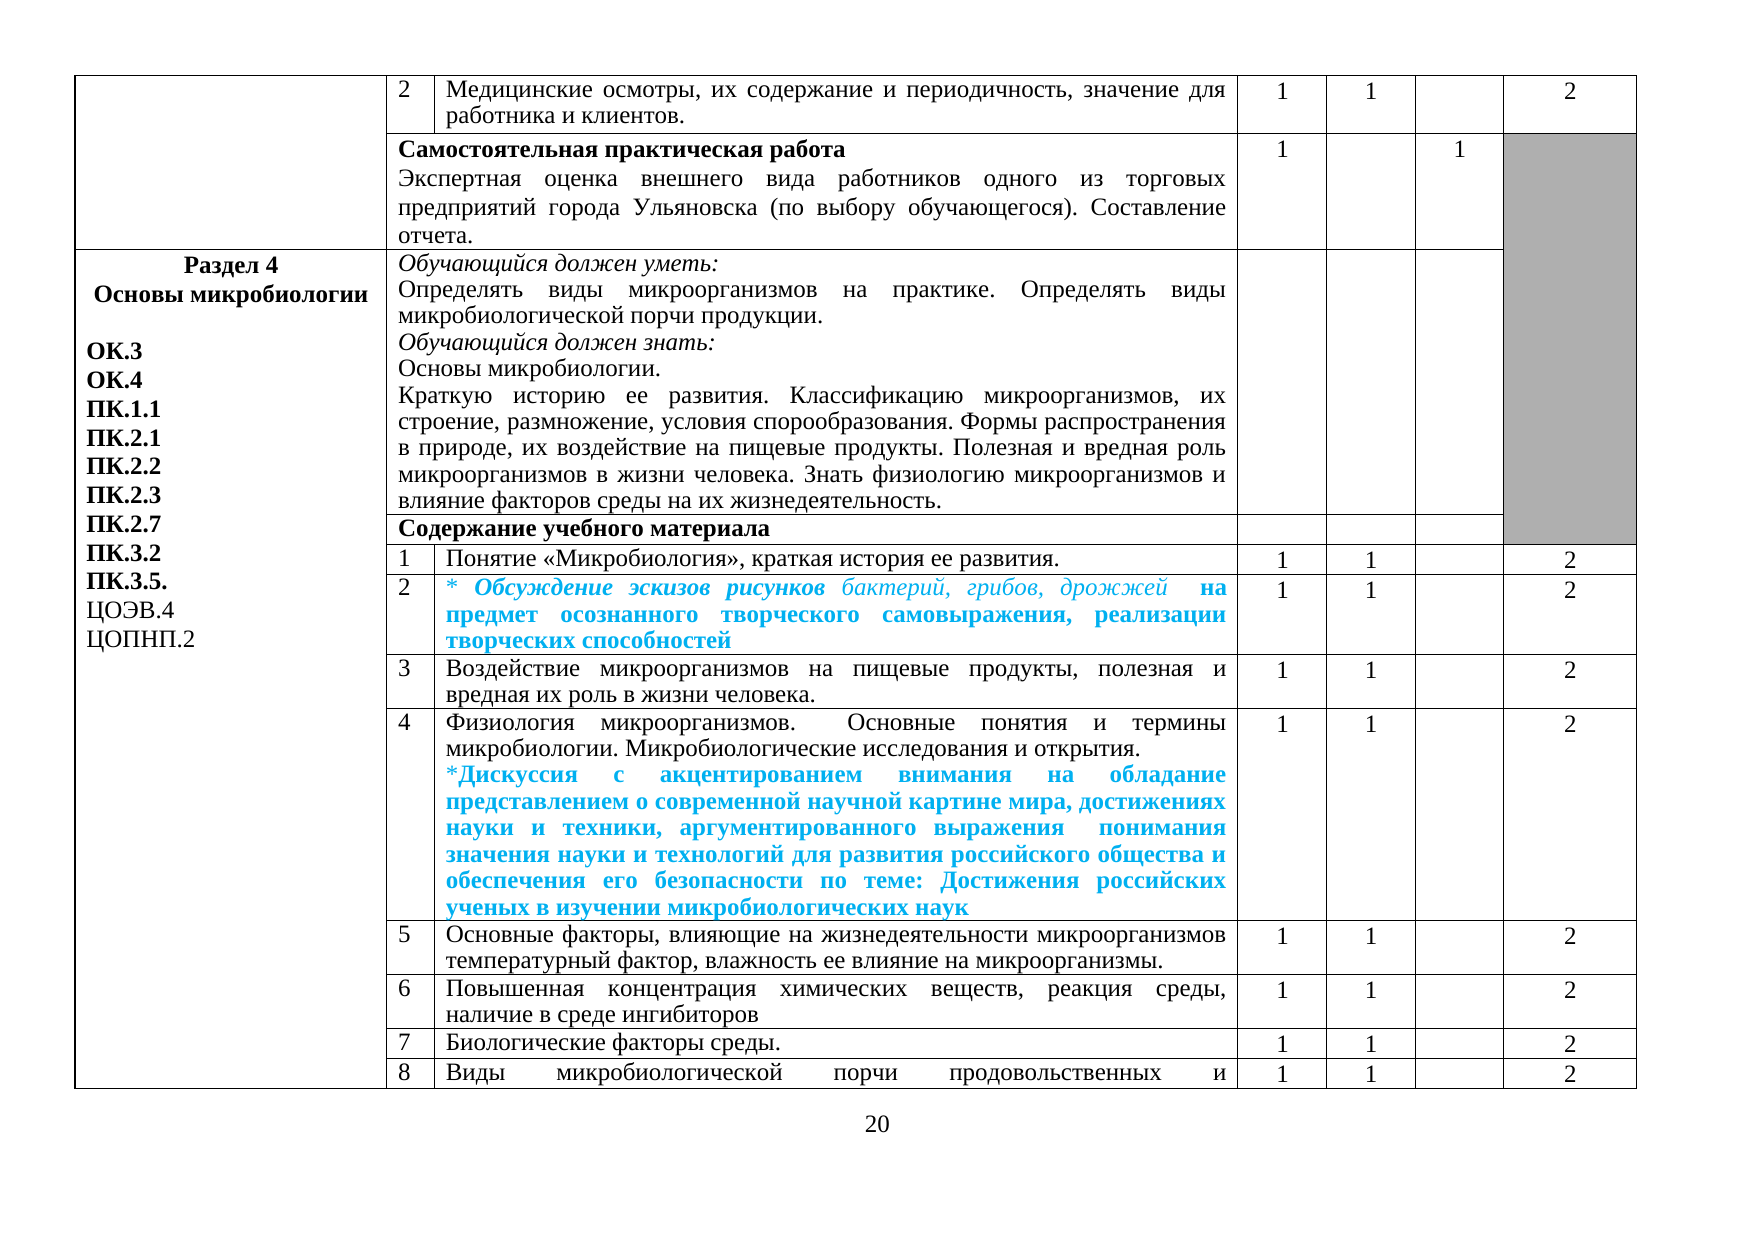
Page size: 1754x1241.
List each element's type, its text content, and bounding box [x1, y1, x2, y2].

table_cell 1 [1327, 76, 1415, 133]
table_cell Биологические факторы среды. [435, 1029, 1237, 1058]
table_cell 1 [1238, 134, 1326, 249]
table_cell [1416, 1059, 1503, 1088]
table_cell [1416, 655, 1503, 708]
table_cell 8 [387, 1059, 434, 1088]
table_cell Повышенная концентрация химических веществ, реакция среды, наличие в среде ингибиторов [435, 975, 1237, 1028]
table_cell 1 [1416, 134, 1503, 249]
table_cell [1416, 1029, 1503, 1058]
table_cell [1416, 709, 1503, 920]
table_cell 6 [387, 975, 434, 1028]
table_cell [1416, 921, 1503, 974]
table_cell 3 [387, 655, 434, 708]
table_cell 2 [387, 575, 434, 654]
table_cell [1416, 250, 1503, 514]
table_cell 2 [1504, 921, 1636, 974]
table_cell Медицинские осмотры, их содержание и периодичность, значение для работника и клиентов. [435, 76, 1237, 133]
table_cell 1 [1327, 709, 1415, 920]
table_cell 1 [1238, 575, 1326, 654]
table_cell 5 [387, 921, 434, 974]
table_cell 2 [1504, 575, 1636, 654]
table_cell [1416, 76, 1503, 133]
table_cell 1 [1327, 1059, 1415, 1088]
table_cell Физиология микроорганизмов. Основные понятия и термины микробиологии. Микробиологические исследования и открытия. *Дискуссия с акцентированием внимания на обладание представлением о современной научной картине мира, достижениях науки и техники, аргументированного выражения понимания значения науки и технологий для развития российского общества и обеспечения его безопасности по теме: Достижения российских ученых в изучении микробиологических наук [435, 709, 1237, 920]
table_cell 1 [1238, 1059, 1326, 1088]
table_cell 2 [1504, 545, 1636, 574]
table_cell [1504, 134, 1636, 544]
table_cell 4 [387, 709, 434, 920]
table_cell 1 [1238, 655, 1326, 708]
table_cell [1416, 575, 1503, 654]
table_cell 2 [1504, 1029, 1636, 1058]
table_cell 1 [1238, 921, 1326, 974]
table_cell 7 [387, 1029, 434, 1058]
table_cell 1 [1238, 1029, 1326, 1058]
table_cell 1 [1327, 545, 1415, 574]
table_cell 2 [1504, 709, 1636, 920]
table_cell 1 [1238, 709, 1326, 920]
table_cell 1 [1327, 655, 1415, 708]
table_cell * Обсуждение эскизов рисунков бактерий, грибов, дрожжей на предмет осознанного творческого самовыражения, реализации творческих способностей [435, 575, 1237, 654]
table_cell [1416, 975, 1503, 1028]
table_cell 2 [1504, 1059, 1636, 1088]
table_cell Содержание учебного материала [387, 515, 1237, 544]
table_cell Самостоятельная практическая работа Экспертная оценка внешнего вида работников одного из торговых предприятий города Ульяновска (по выбору обучающегося). Составление отчета. [387, 134, 1237, 249]
table_cell 1 [387, 545, 434, 574]
table_cell Понятие «Микробиология», краткая история ее развития. [435, 545, 1237, 574]
table_cell [1416, 545, 1503, 574]
table_cell 2 [1504, 975, 1636, 1028]
table_cell 1 [1238, 975, 1326, 1028]
table_cell 2 [387, 76, 434, 133]
table_cell 2 [1504, 76, 1636, 133]
table_cell [1238, 515, 1326, 544]
table_cell 2 [1504, 655, 1636, 708]
table_cell [1327, 515, 1415, 544]
table_cell 1 [1238, 76, 1326, 133]
table_cell Основные факторы, влияющие на жизнедеятельности микроорганизмов температурный фактор, влажность ее влияние на микроорганизмы. [435, 921, 1237, 974]
table_cell [1238, 250, 1326, 514]
table_cell 1 [1327, 921, 1415, 974]
table_cell [1327, 134, 1415, 249]
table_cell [435, 1059, 1237, 1088]
table_cell [1327, 250, 1415, 514]
table_cell 1 [1327, 1029, 1415, 1058]
table_cell 1 [1327, 575, 1415, 654]
table_cell Раздел 4 Основы микробиологии ОК.3 ОК.4 ПК.1.1 ПК.2.1 ПК.2.2 ПК.2.3 ПК.2.7 ПК.3.2 ПК.3.5. ЦОЭВ.4 ЦОПНП.2 [76, 250, 386, 1088]
table_cell 1 [1238, 545, 1326, 574]
table_cell Воздействие микроорганизмов на пищевые продукты, полезная и вредная их роль в жизни человека. [435, 655, 1237, 708]
table_cell 1 [1327, 975, 1415, 1028]
table_cell Обучающийся должен уметь: Определять виды микроорганизмов на практике. Определять виды микробиологической порчи продукции. Обучающийся должен знать: Основы микробиологии. Краткую историю ее развития. Классификацию микроорганизмов, их строение, размножение, условия спорообразования. Формы распространения в природе, их воздействие на пищевые продукты. Полезная и вредная роль микроорганизмов в жизни человека. Знать физиологию микроорганизмов и влияние факторов среды на их жизнедеятельность. [387, 250, 1237, 514]
table_cell [1416, 515, 1503, 544]
